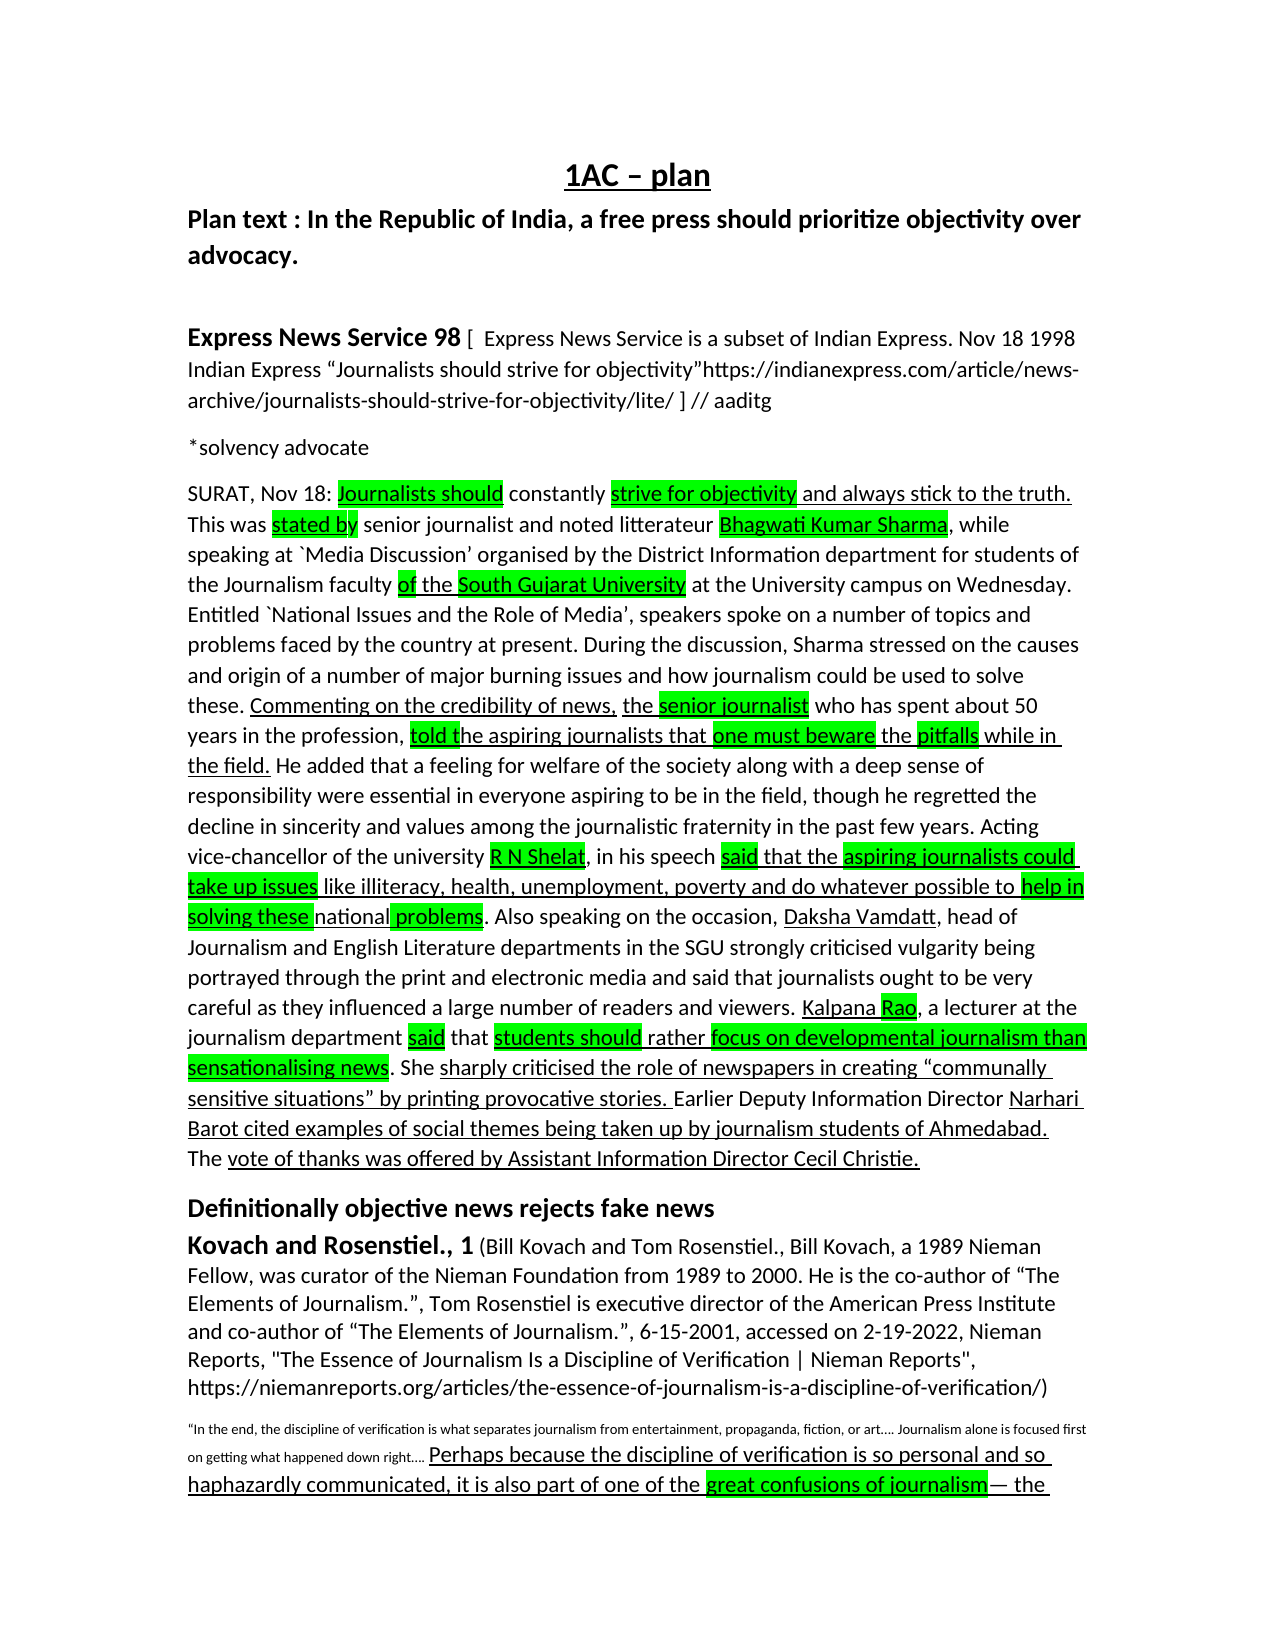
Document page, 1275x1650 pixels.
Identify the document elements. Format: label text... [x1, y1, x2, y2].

subtitle Plan text : In the Republic of India, a free press should prioritize objectivity over advocacy. [187, 202, 1087, 271]
text SURAT, Nov 18: Journalists should constantly strive for objectivity and always stick to the truth. This was stated by senior journalist and noted litterateur Bhagwati Kumar Sharma, while speaking at `Media Discussion’ organised by the District Information department for students of the Journalism faculty of the South Gujarat University at the University campus on Wednesday. Entitled `National Issues and the Role of Media’, speakers spoke on a number of topics and problems faced by the country at present. During the discussion, Sharma stressed on the causes and origin of a number of major burning issues and how journalism could be used to solve these. Commenting on the credibility of news, the senior journalist who has spent about 50 years in the profession, told the aspiring journalists that one must beware the pitfalls while in the field. He added that a feeling for welfare of the society along with a deep sense of responsibility were essential in everyone aspiring to be in the field, though he regretted the decline in sincerity and values among the journalistic fraternity in the past few years. Acting vice-chancellor of the university R N Shelat, in his speech said that the aspiring journalists could take up issues like illiteracy, health, unemployment, poverty and do whatever possible to help in solving these national problems. Also speaking on the occasion, Daksha Vamdatt, head of Journalism and English Literature departments in the SGU strongly criticised vulgarity being portrayed through the print and electronic media and said that journalists ought to be very careful as they influenced a large number of readers and viewers. Kalpana Rao, a lecturer at the journalism department said that students should rather focus on developmental journalism than sensationalising news. She sharply criticised the role of newspapers in creating “communally sensitive situations” by printing provocative stories. Earlier Deputy Information Director Narhari Barot cited examples of social themes being taken up by journalism students of Ahmedabad. The vote of thanks was offered by Assistant Information Director Cecil Christie. [187, 479, 1087, 1172]
subtitle 1AC – plan [187, 154, 1087, 195]
text *solvency advocate [187, 433, 1087, 461]
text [187, 1420, 1087, 1498]
subtitle Definitionally objective news rejects fake news [187, 1191, 1087, 1224]
text Kovach and Rosenstiel., 1 (Bill Kovach and Tom Rosenstiel., Bill Kovach, a 1989 Nieman Fellow, was curator of the Nieman Foundation from 1989 to 2000. He is the co-author of “The Elements of Journalism.”, Tom Rosenstiel is executive director of the American Press Institute and co-author of “The Elements of Journalism.”, 6-15-2001, accessed on 2-19-2022, Nieman Reports, "The Essence of Journalism Is a Discipline of Verification | Nieman Reports", https://niemanreports.org/articles/the-essence-of-journalism-is-a-discipline-of-verification/) [187, 1228, 1087, 1401]
text Express News Service 98 [ Express News Service is a subset of Indian Express. Nov 18 1998 Indian Express “Journalists should strive for objectivity”https://indianexpress.com/article/news-archive/journalists-should-strive-for-objectivity/lite/ ] // aaditg [187, 320, 1087, 414]
